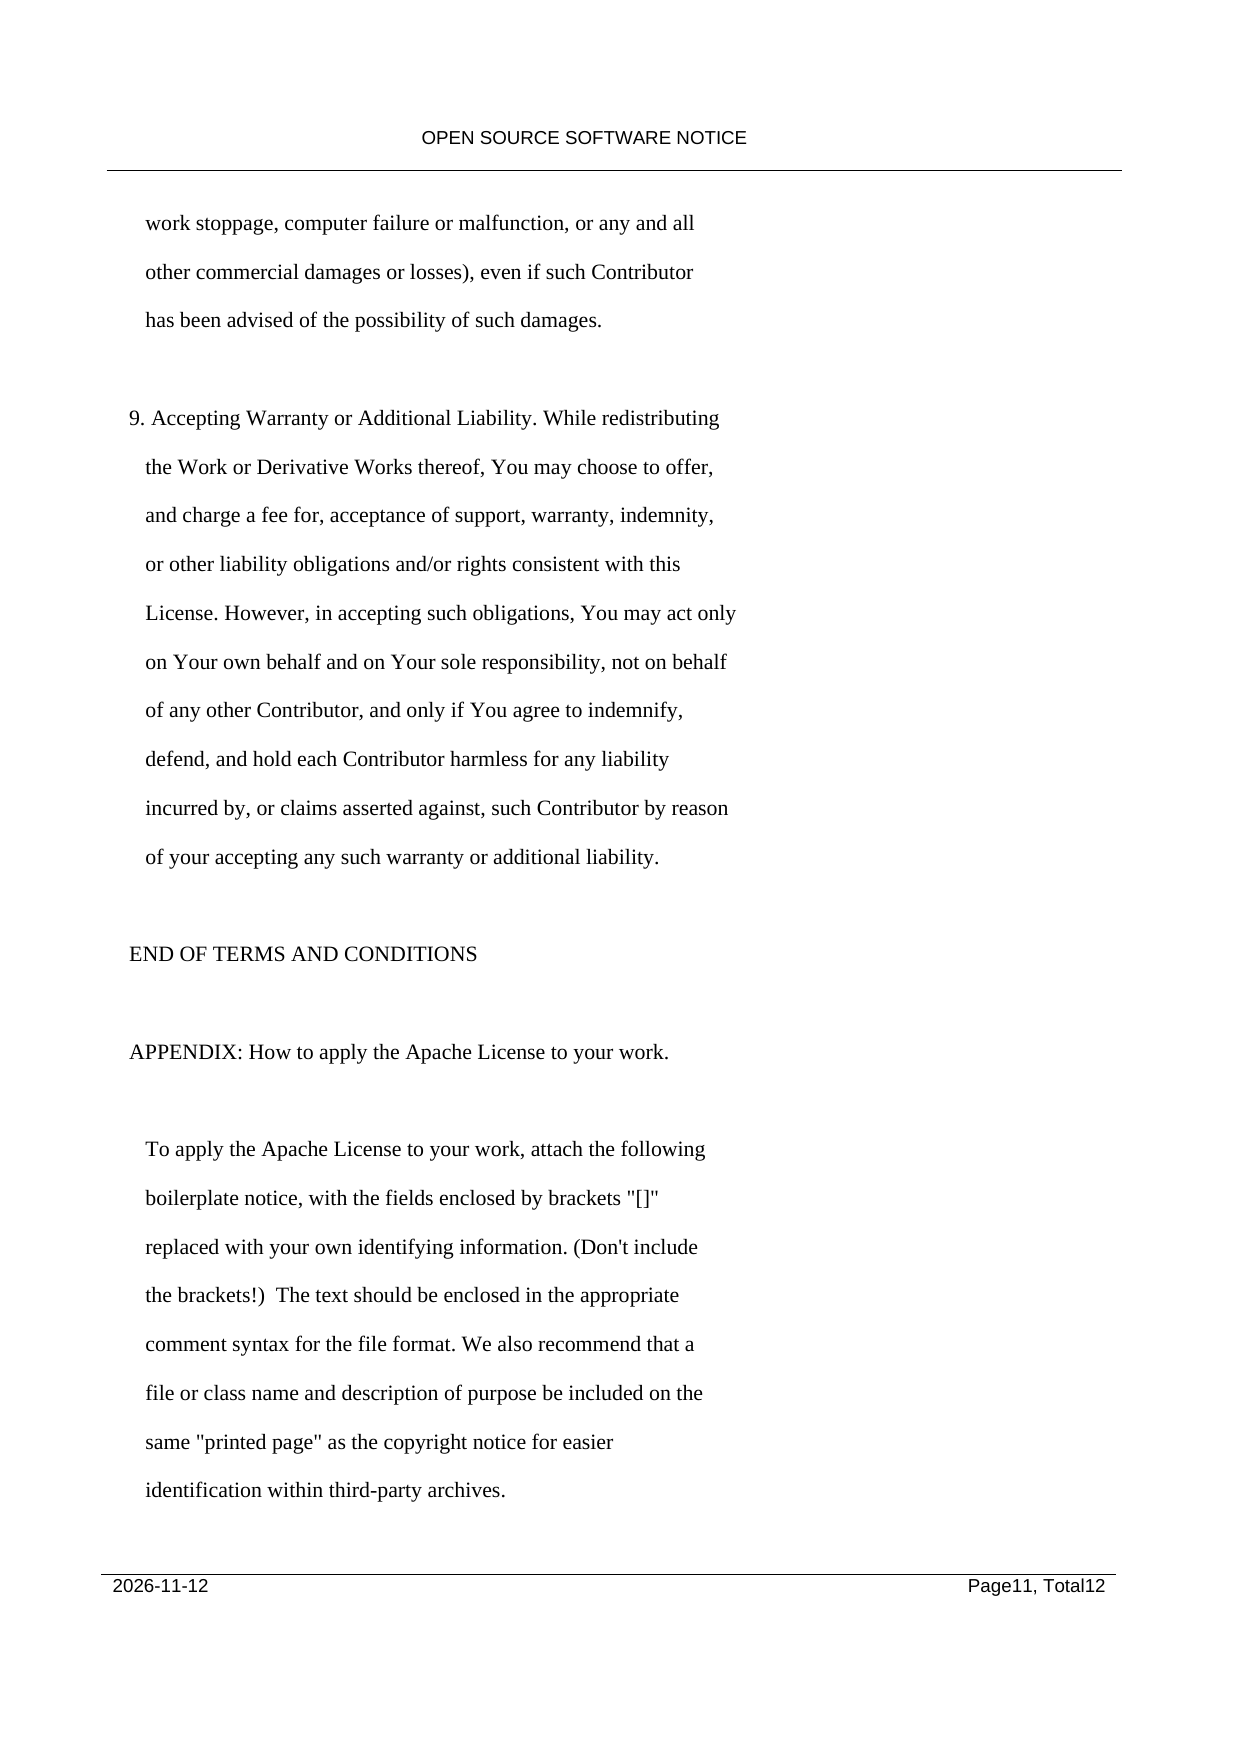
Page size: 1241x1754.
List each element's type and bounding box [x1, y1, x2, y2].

text [112, 206, 1128, 1506]
